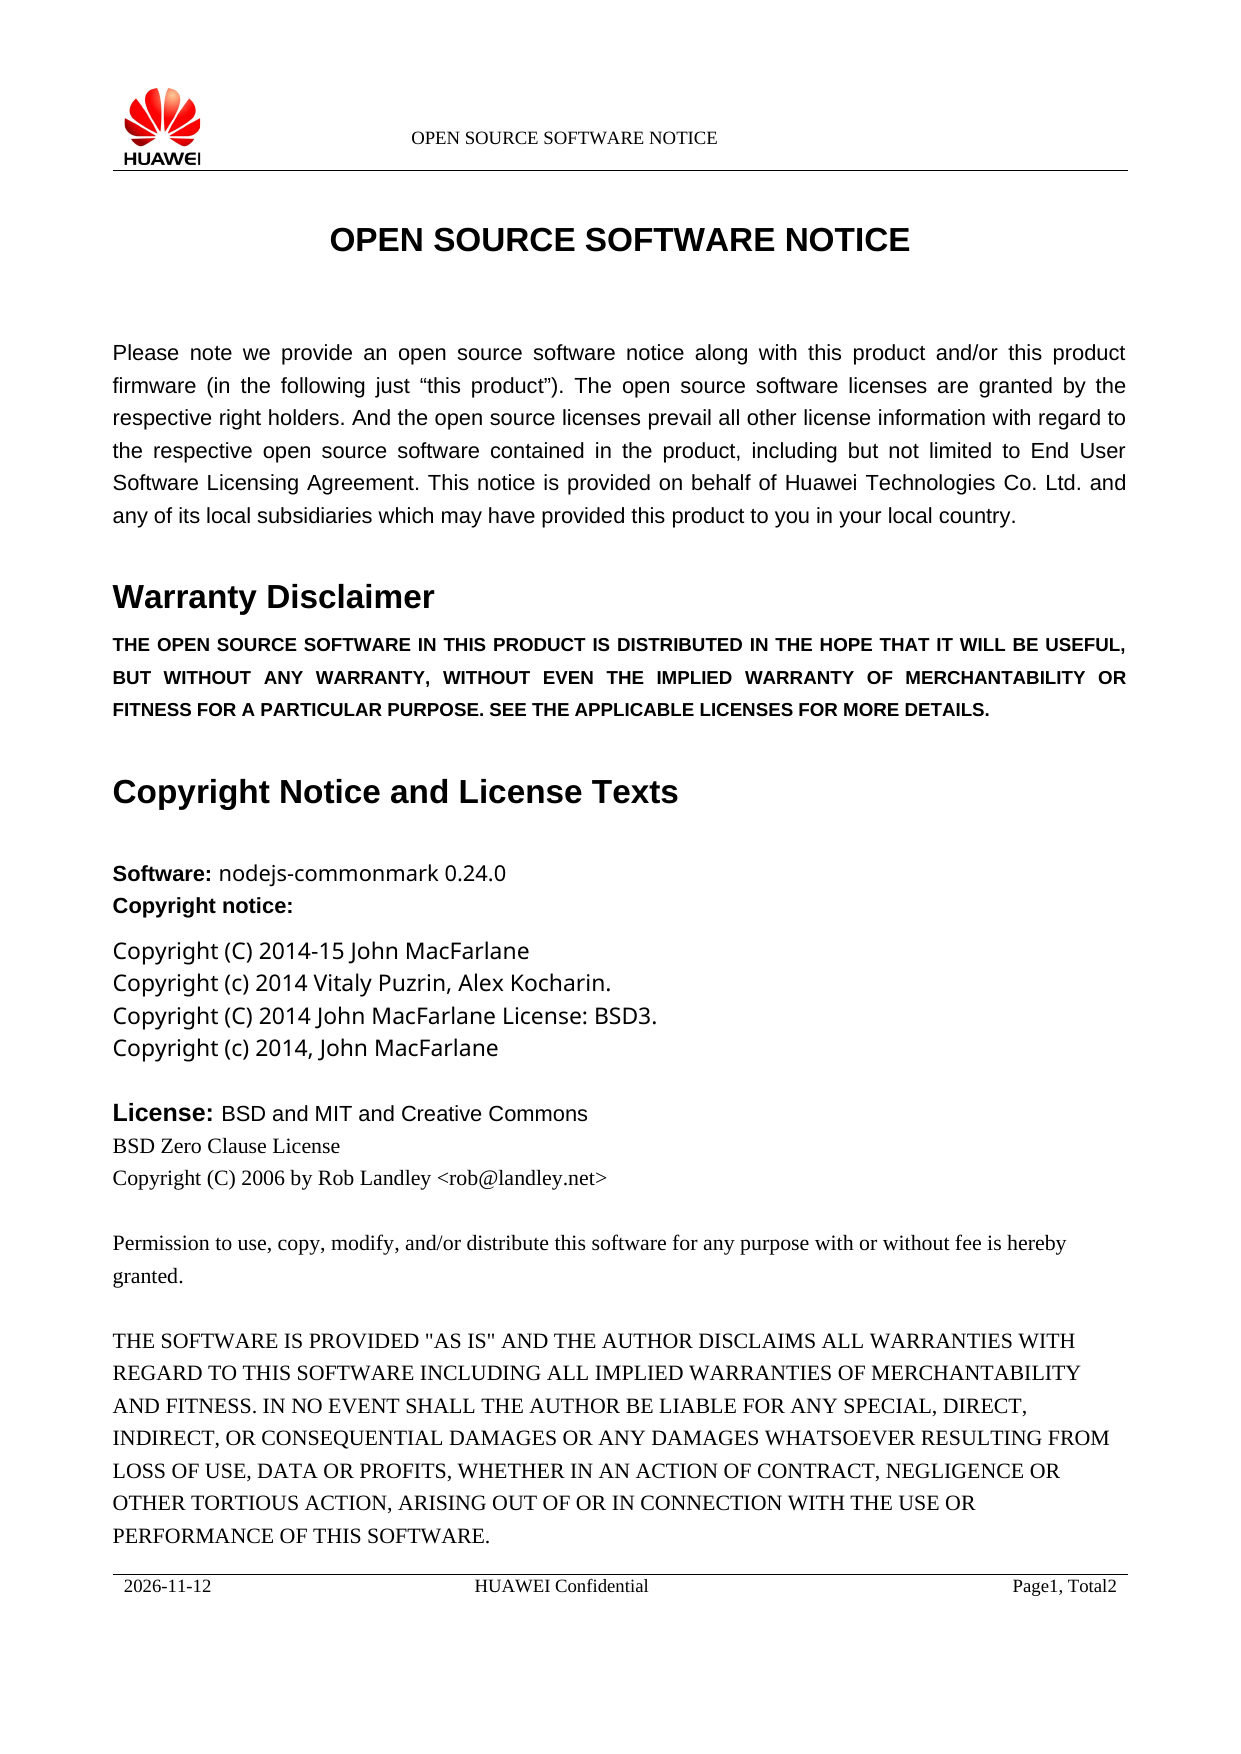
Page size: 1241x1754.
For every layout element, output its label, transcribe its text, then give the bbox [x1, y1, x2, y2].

title Software: nodejs-commonmark 0.24.0 [112, 856, 1128, 889]
text Copyright notice: [112, 889, 1128, 921]
text Warranty Disclaimer [112, 564, 1128, 629]
text Copyright Notice and License Texts [112, 759, 1128, 824]
text The open source software in this product is distributed in the hope that it will be useful, but WITHOUT ANY WARRANTY, without even the implied warranty of MERCHANTABILITY or FITNESS FOR A PARTICULAR PURPOSE. See the applicable licenses for more details. [112, 629, 1128, 726]
text License: BSD and MIT and Creative Commons [112, 1096, 1128, 1129]
picture [124, 88, 201, 165]
text Copyright (C) 2014-15 John MacFarlane Copyright (c) 2014 Vitaly Puzrin, Alex Kocharin. Copyright (C) 2014 John MacFarlane License: BSD3. Copyright (c) 2014, John MacFarlane [112, 934, 1128, 1096]
text Please note we provide an open source software notice along with this product and/or this product firmware (in the following just “this product”). The open source software licenses are granted by the respective right holders. And the open source licenses prevail all other license information with regard to the respective open source software contained in the product, including but not limited to End User Software Licensing Agreement. This notice is provided on behalf of Huawei Technologies Co. Ltd. and any of its local subsidiaries which may have provided this product to you in your local country. [112, 336, 1128, 531]
text OPEN SOURCE SOFTWARE NOTICE [112, 206, 1128, 271]
